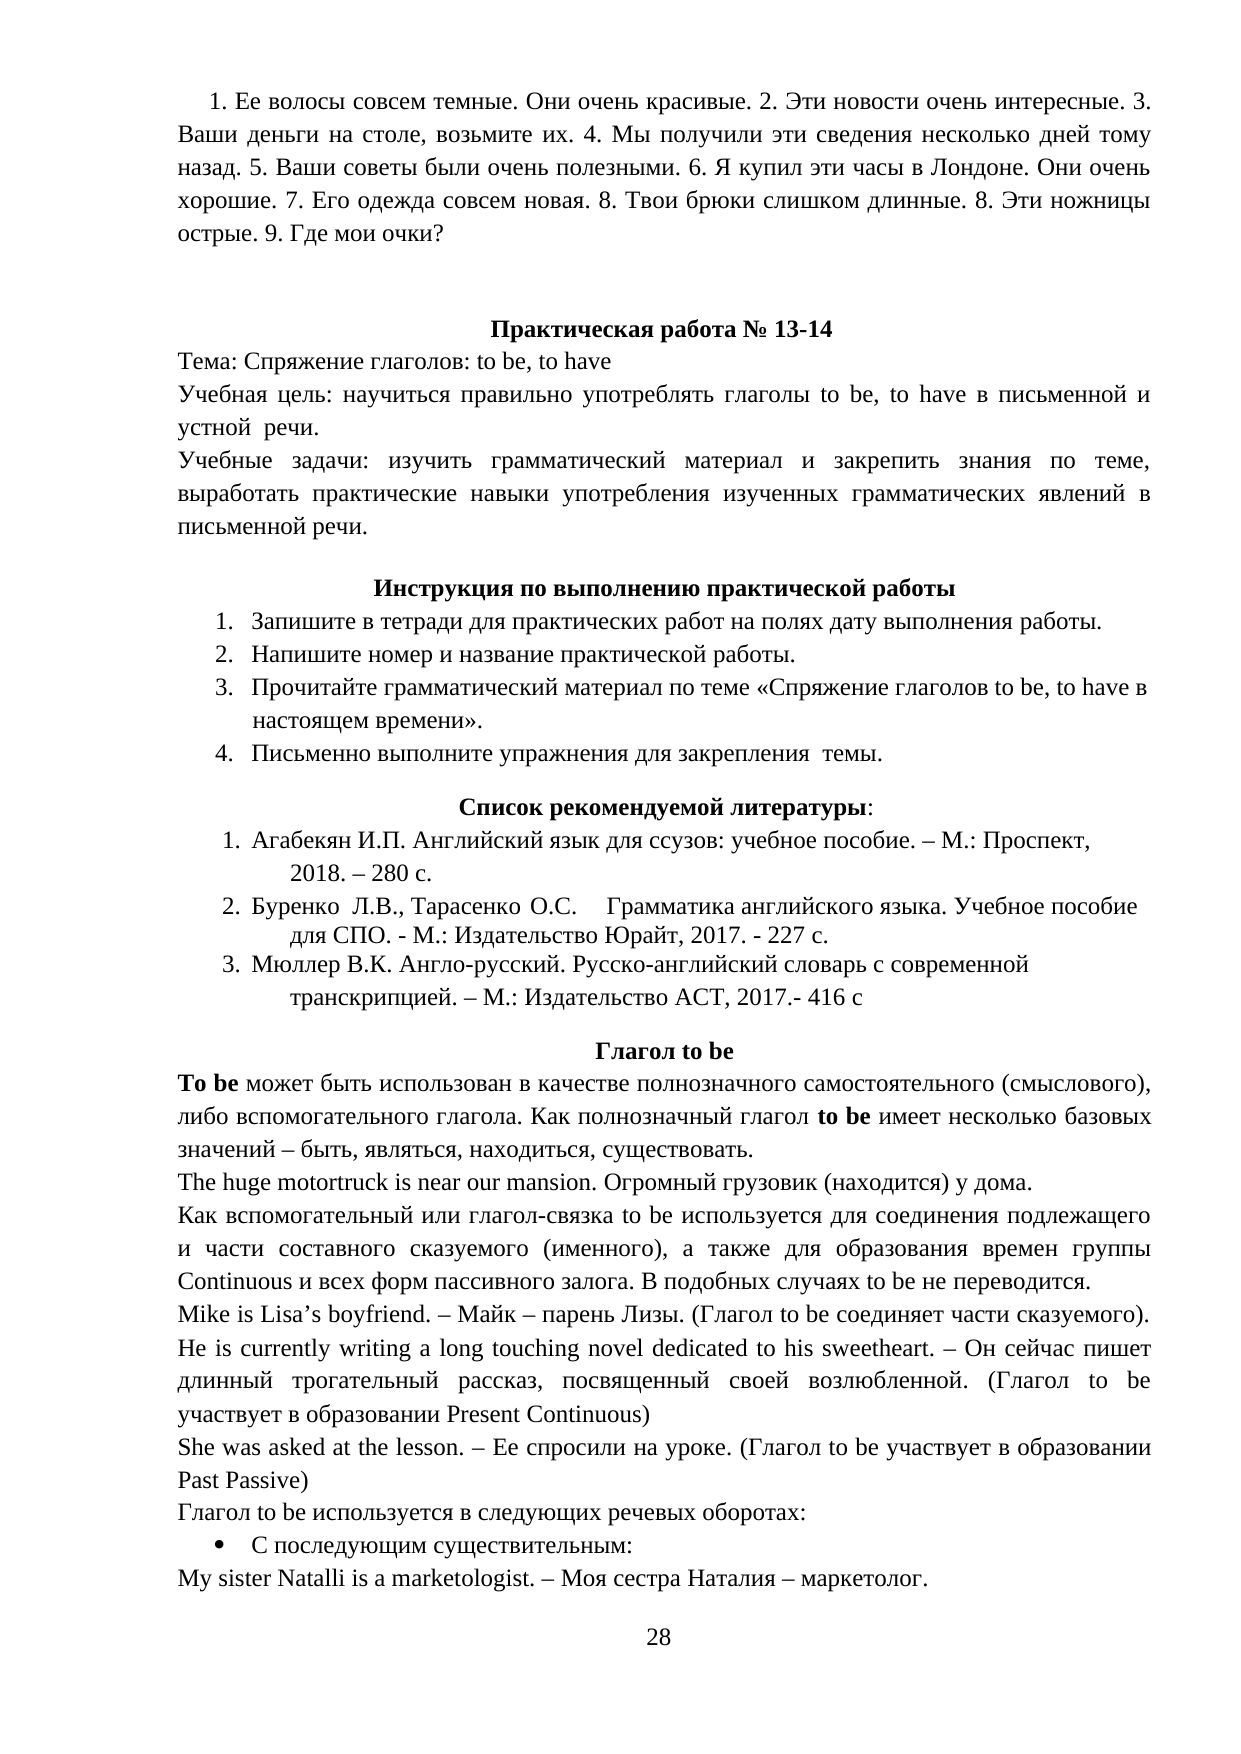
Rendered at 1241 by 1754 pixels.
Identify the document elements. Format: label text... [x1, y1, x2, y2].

subtitle Глагол to be [595, 1036, 1215, 1064]
list С последующим существительным: [215, 1530, 1215, 1559]
subtitle Практическая работа № 13-14 [490, 314, 1215, 342]
list Агабекян И.П. Английский язык для ссузов: учебное пособие. – М.: Проспект, 2018. – 280 с. [222, 825, 1152, 887]
list Мюллер В.К. Англо-русский. Русско-английский словарь с современной транскрипцией. – М.: Издательство АСТ, 2017.- 416 с [222, 949, 1029, 1011]
list Запишите в тетради для практических работ на полях дату выполнения работы. [215, 606, 1215, 635]
list Письменно выполните упражнения для закрепления темы. [215, 738, 1215, 767]
subtitle Список рекомендуемой литературы: [458, 792, 1215, 821]
text My sister Natalli is a marketologist. – Моя сестра Наталия – маркетолог. [177, 1563, 1215, 1592]
subtitle Инструкция по выполнению практической работы [373, 573, 1215, 602]
list Прочитайте грамматический материал по теме «Спряжение глаголов to be, to have в настоящем времени». [215, 672, 1178, 734]
text 1. Ее волосы совсем темные. Они очень красивые. 2. Эти новости очень интересные. 3. Ваши деньги на столе, возьмите их. 4. Мы получили эти сведения несколько дней тому назад. 5. Ваши советы были очень полезными. 6. Я купил эти часы в Лондоне. Они очень хорошие. 7. Его одежда совсем новая. 8. Твои брюки слишком длинные. 8. Эти ножницы острые. 9. Где мои очки? [177, 86, 1152, 247]
text Учебная цель: научиться правильно употреблять глаголы to be, to have в письменной и устной речи. [177, 379, 1152, 441]
text Тема: Спряжение глаголов: to be, to have [177, 346, 1215, 375]
text Глагол to be используется в следующих речевых оборотах: [177, 1498, 1215, 1526]
text To be может быть использован в качестве полнозначного самостоятельного (смыслового), либо вспомогательного глагола. Как полнозначный глагол to be имеет несколько базовых значений – быть, являться, находиться, существовать. [177, 1068, 1152, 1163]
text Учебные задачи: изучить грамматический материал и закрепить знания по теме, выработать практические навыки употребления изученных грамматических явлений в письменной речи. [177, 445, 1152, 540]
text Mike is Lisa’s boyfriend. – Майк – парень Лизы. (Глагол to be соединяет части сказуемого). He is currently writing a long touching novel dedicated to his sweetheart. – Он сейчас пишет длинный трогательный рассказ, посвященный своей возлюбленной. (Глагол to be участвует в образовании Present Continuous) [177, 1299, 1152, 1427]
list Буренко Л.В., Тарасенко О.С. Грамматика английского языка. Учебное пособие для СПО. - М.: Издательство Юрайт, 2017. - 227 с. [222, 891, 1151, 949]
text She was asked at the lesson. – Ее спросили на уроке. (Глагол to be участвует в образовании Past Passive) [177, 1432, 1152, 1493]
text Как вспомогательный или глагол-связка to be используется для соединения подлежащего и части составного сказуемого (именного), a также для образования времен группы Continuous и всех форм пассивного залога. В подобных случаях to be не переводится. [177, 1200, 1152, 1295]
list Напишите номер и название практической работы. [215, 639, 1215, 668]
text The huge motortruck is near our mansion. Огромный грузовик (находится) у дома. [177, 1167, 1215, 1196]
